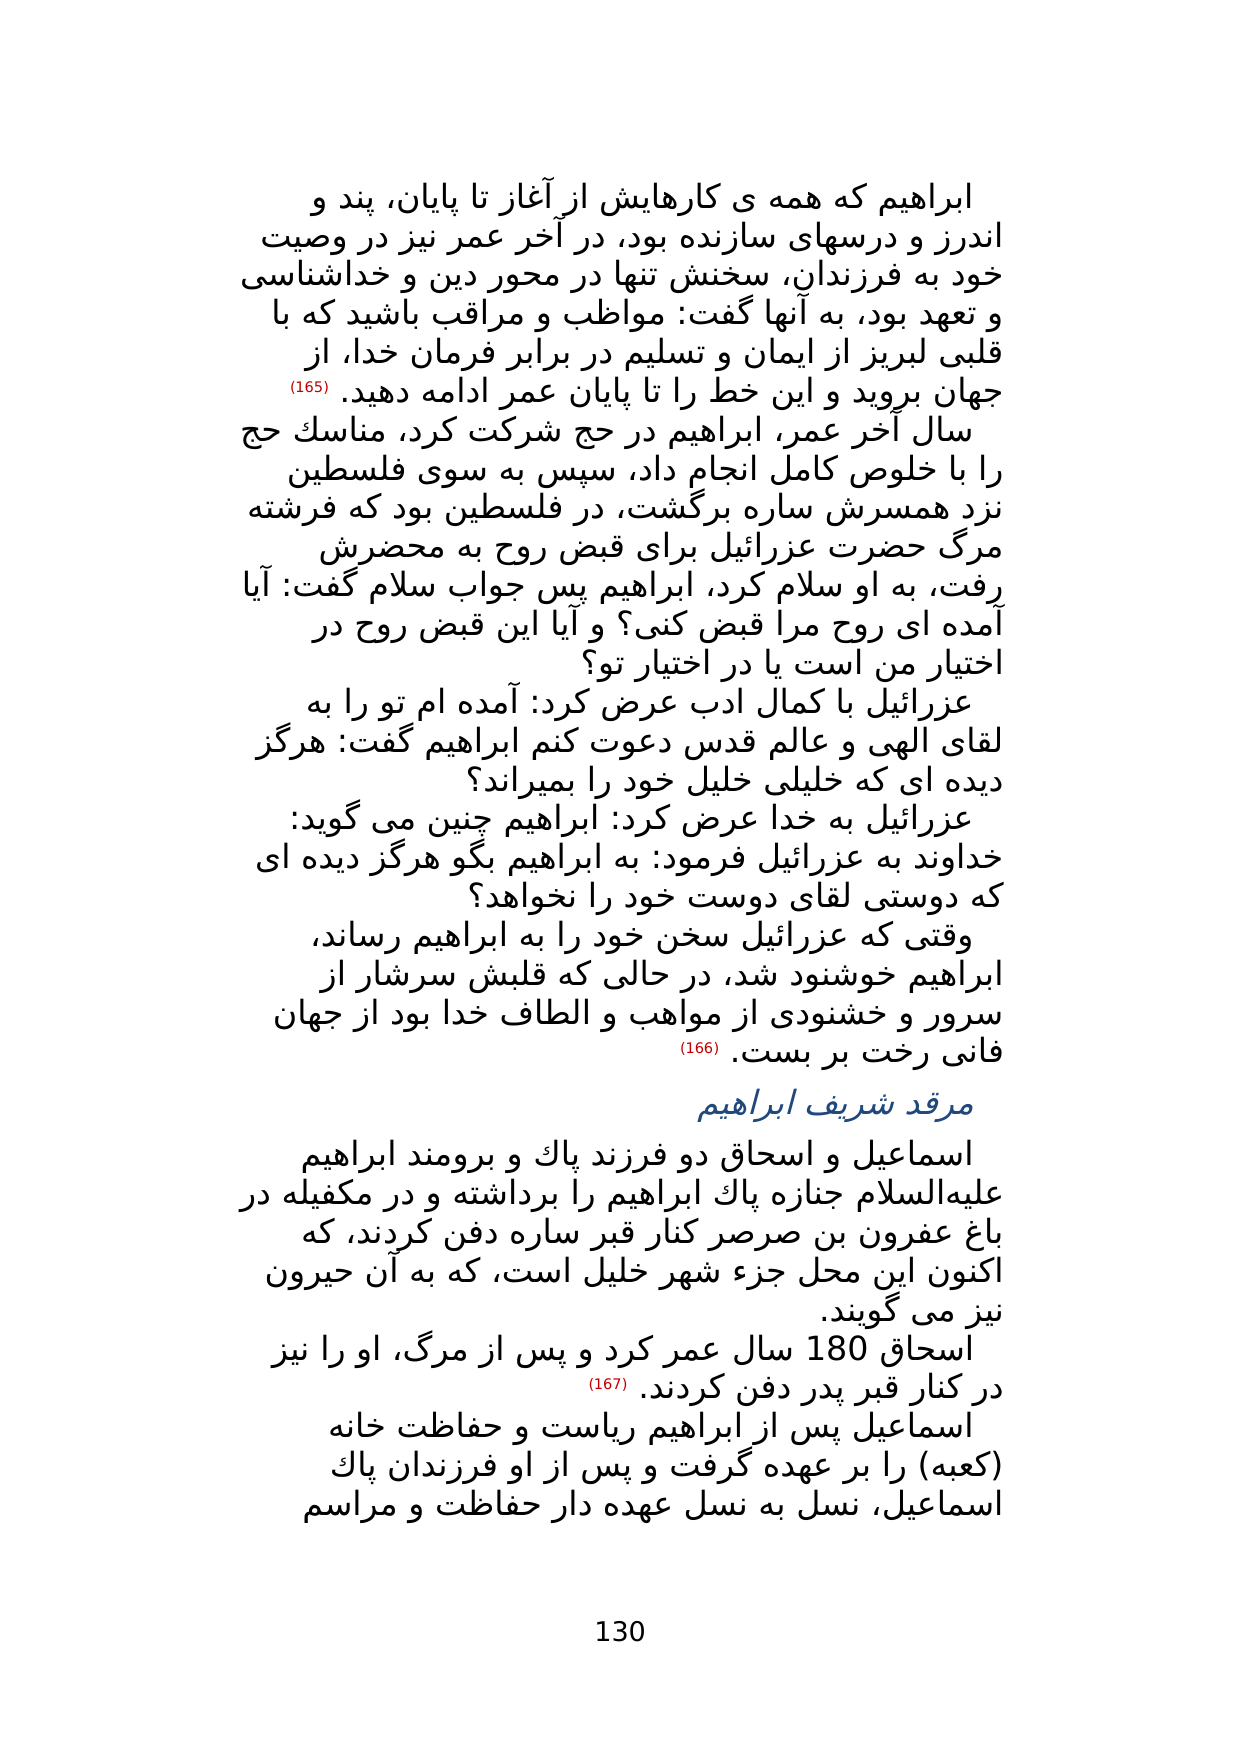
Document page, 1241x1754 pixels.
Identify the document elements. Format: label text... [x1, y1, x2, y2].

text سال آخر عمر، ابراهيم در حج شركت كرد، مناسك حج را با خلوص كامل انجام داد، سپس به سوى فلسطين نزد همسرش ساره برگشت، در فلسطين بود كه فرشته مرگ حضرت عزرائيل براى قبض روح به محضرش رفت، به او سلام كرد، ابراهيم پس جواب سلام گفت: آيا آمده اى روح مرا قبض كنى؟ و آيا اين قبض روح در اختيار من است يا در اختيار تو؟ [236, 410, 1004, 682]
text اسماعيل و اسحاق دو فرزند پاك و برومند ابراهيم عليه‌السلام جنازه پاك ابراهيم را برداشته و در مكفيله در باغ عفرون بن صرصر كنار قبر ساره دفن كردند، كه اكنون اين محل جزء شهر خليل است، كه به آن حيرون نيز مى گويند. [236, 1135, 1004, 1329]
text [236, 1407, 1004, 1523]
text ابراهيم كه همه ى كارهايش از آغاز تا پايان، پند و اندرز و درسهاى سازنده بود، در آخر عمر نيز در وصيت خود به فرزندان، سخنش تنها در محور دين و خداشناسى و تعهد بود، به آنها گفت: مواظب و مراقب باشيد كه با قلبى لبريز از ايمان و تسليم در برابر فرمان خدا، از جهان برويد و اين خط را تا پايان عمر ادامه دهيد. (165) [236, 177, 1004, 410]
text عزرائيل به خدا عرض كرد: ابراهيم چنين مى گويد: خداوند به عزرائيل فرمود: به ابراهيم بگو هرگز ديده اى كه دوستى لقاى دوست خود را نخواهد؟ [236, 799, 1004, 915]
text اسحاق 180 سال عمر كرد و پس از مرگ، او را نيز در كنار قبر پدر دفن كردند. (167) [236, 1329, 1004, 1407]
text عزرائيل با كمال ادب عرض كرد: آمده ام تو را به لقاى الهى و عالم قدس دعوت كنم ابراهيم گفت: هرگز ديده اى كه خليلى خليل خود را بميراند؟ [236, 682, 1004, 799]
text وقتى كه عزرائيل سخن خود را به ابراهيم رساند، ابراهيم خوشنود شد، در حالى كه قلبش سرشار از سرور و خشنودى از مواهب و الطاف خدا بود از جهان فانى رخت بر بست. (166) [236, 915, 1004, 1071]
subtitle مرقد شريف ابراهيم [236, 1083, 1004, 1122]
